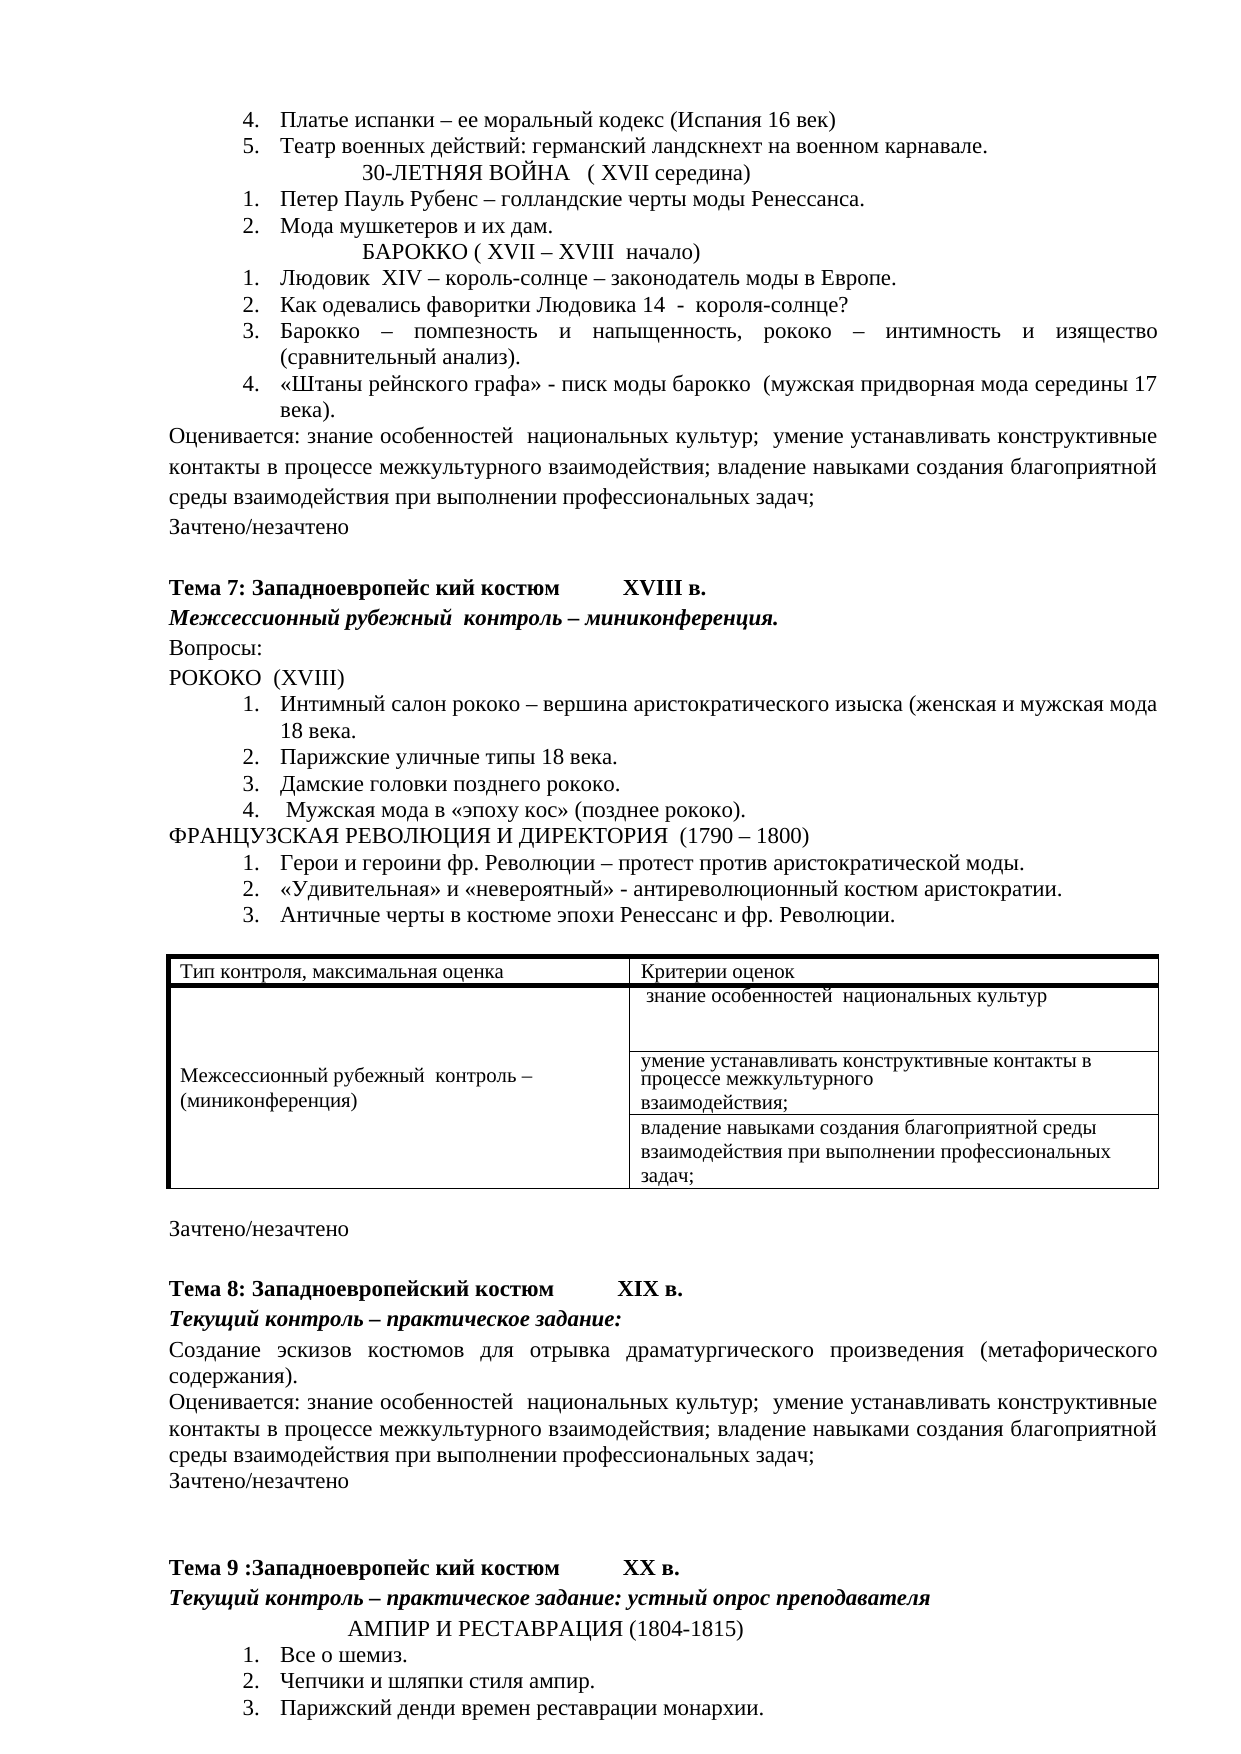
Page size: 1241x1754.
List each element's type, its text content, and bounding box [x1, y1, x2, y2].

table_cell умение устанавливать конструктивные контакты в процессе межкультурного взаимодействия; [630, 1052, 1158, 1114]
text Текущий контроль – практическое задание: устный опрос преподавателя [169, 1584, 1159, 1611]
list Чепчики и шляпки стиля ампир. [242, 1667, 1159, 1694]
text Тема 8: Западноевропейский костюм XIX в. [169, 1275, 1159, 1302]
table_cell Межсессионный рубежный контроль – (миниконференция) [171, 988, 629, 1187]
list Античные черты в костюме эпохи Ренессанс и фр. Революции. [242, 901, 1159, 928]
list Парижский денди времен реставрации монархии. [242, 1694, 1159, 1720]
list Все о шемиз. [242, 1641, 1159, 1667]
text Создание эскизов костюмов для отрывка драматургического произведения (метафорического содержания). [169, 1336, 1159, 1388]
text Межсессионный рубежный контроль – миниконференция. [169, 604, 1159, 630]
text АМПИР И РЕСТАВРАЦИЯ (1804-1815) [347, 1615, 1159, 1641]
text ФРАНЦУЗСКАЯ РЕВОЛЮЦИЯ И ДИРЕКТОРИЯ (1790 – 1800) [169, 822, 1159, 849]
list Герои и героини фр. Революции – протест против аристократической моды. [242, 849, 1159, 875]
list Как одевались фаворитки Людовика 14 - короля-солнце? [242, 291, 1159, 317]
list «Удивительная» и «невероятный» - антиреволюционный костюм аристократии. [242, 875, 1159, 901]
text БАРОККО ( XVII – XVIII начало) [362, 238, 1159, 264]
text Тема 9 :Западноевропейс кий костюм XX в. [169, 1554, 1159, 1581]
list Людовик XIV – король-солнце – законодатель моды в Европе. [242, 264, 1159, 291]
table_header Тип контроля, максимальная оценка [171, 959, 629, 983]
list Театр военных действий: германский ландскнехт на военном карнавале. [242, 133, 1159, 159]
list «Штаны рейнского графа» - писк моды барокко (мужская придворная мода середины 17 века). [242, 370, 1159, 422]
list Петер Пауль Рубенс – голландские черты моды Ренессанса. [242, 185, 1159, 212]
text Вопросы: [169, 634, 1159, 660]
list Дамские головки позднего рококо. [242, 769, 1159, 796]
list Барокко – помпезность и напыщенность, рококо – интимность и изящество (сравнительный анализ). [242, 317, 1159, 370]
text Зачтено/незачтено [169, 513, 1159, 539]
text Текущий контроль – практическое задание: [169, 1306, 1159, 1332]
text Зачтено/незачтено [169, 1215, 1159, 1241]
list Парижские уличные типы 18 века. [242, 743, 1159, 769]
list Мода мушкетеров и их дам. [242, 212, 1159, 238]
list Платье испанки – ее моральный кодекс (Испания 16 век) [242, 106, 1159, 133]
text РОКОКО (XVIII) [169, 664, 1159, 691]
table_header Критерии оценок [630, 959, 1158, 983]
table_cell владение навыками создания благоприятной среды взаимодействия при выполнении профессиональных задач; [630, 1115, 1158, 1187]
text Тема 7: Западноевропейс кий костюм XVIII в. [169, 573, 1159, 600]
text Зачтено/незачтено [169, 1467, 1159, 1494]
list Мужская мода в «эпоху кос» (позднее рококо). [242, 796, 1159, 822]
text 30-ЛЕТНЯЯ ВОЙНА ( XVII середина) [362, 159, 1159, 185]
list Интимный салон рококо – вершина аристократического изыска (женская и мужская мода 18 века. [242, 691, 1159, 743]
table_cell знание особенностей национальных культур [630, 988, 1158, 1051]
